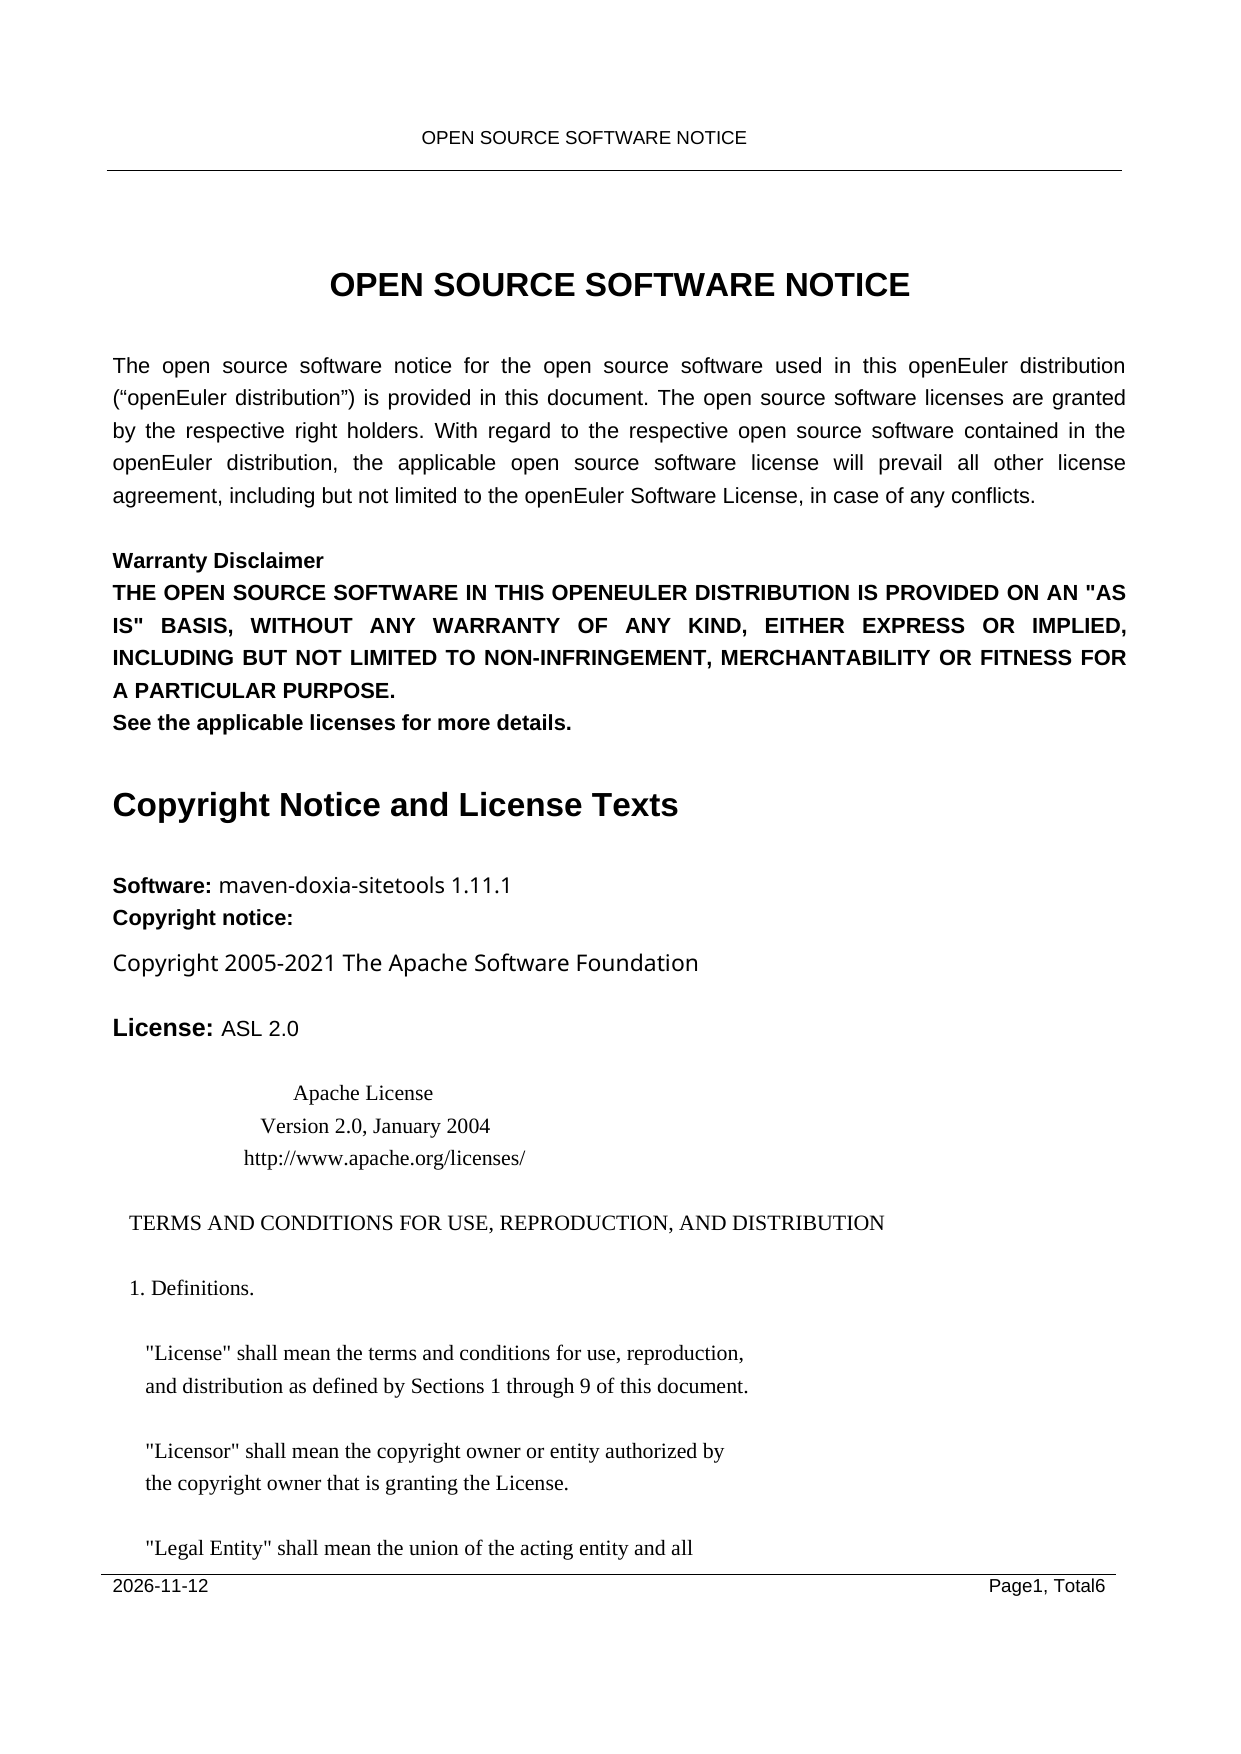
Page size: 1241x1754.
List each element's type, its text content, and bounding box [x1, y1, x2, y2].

text Copyright Notice and License Texts [112, 771, 1128, 836]
title Software: maven-doxia-sitetools 1.11.1 [112, 869, 1128, 901]
text Copyright notice: [112, 901, 1128, 934]
text THE OPEN SOURCE SOFTWARE IN THIS OPENEULER DISTRIBUTION IS PROVIDED ON AN "AS IS" BASIS, WITHOUT ANY WARRANTY OF ANY KIND, EITHER EXPRESS OR IMPLIED, INCLUDING BUT NOT LIMITED TO NON-INFRINGEMENT, MERCHANTABILITY OR FITNESS FOR A PARTICULAR PURPOSE. See the applicable licenses for more details. [112, 576, 1128, 739]
text OPEN SOURCE SOFTWARE NOTICE [112, 251, 1128, 316]
text Copyright 2005-2021 The Apache Software Foundation [112, 947, 1128, 1012]
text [112, 1044, 1128, 1564]
text The open source software notice for the open source software used in this openEuler distribution (“openEuler distribution”) is provided in this document. The open source software licenses are granted by the respective right holders. With regard to the respective open source software contained in the openEuler distribution, the applicable open source software license will prevail all other license agreement, including but not limited to the openEuler Software License, in case of any conflicts. [112, 349, 1128, 511]
text License: ASL 2.0 [112, 1012, 1128, 1044]
text Warranty Disclaimer [112, 544, 1128, 576]
